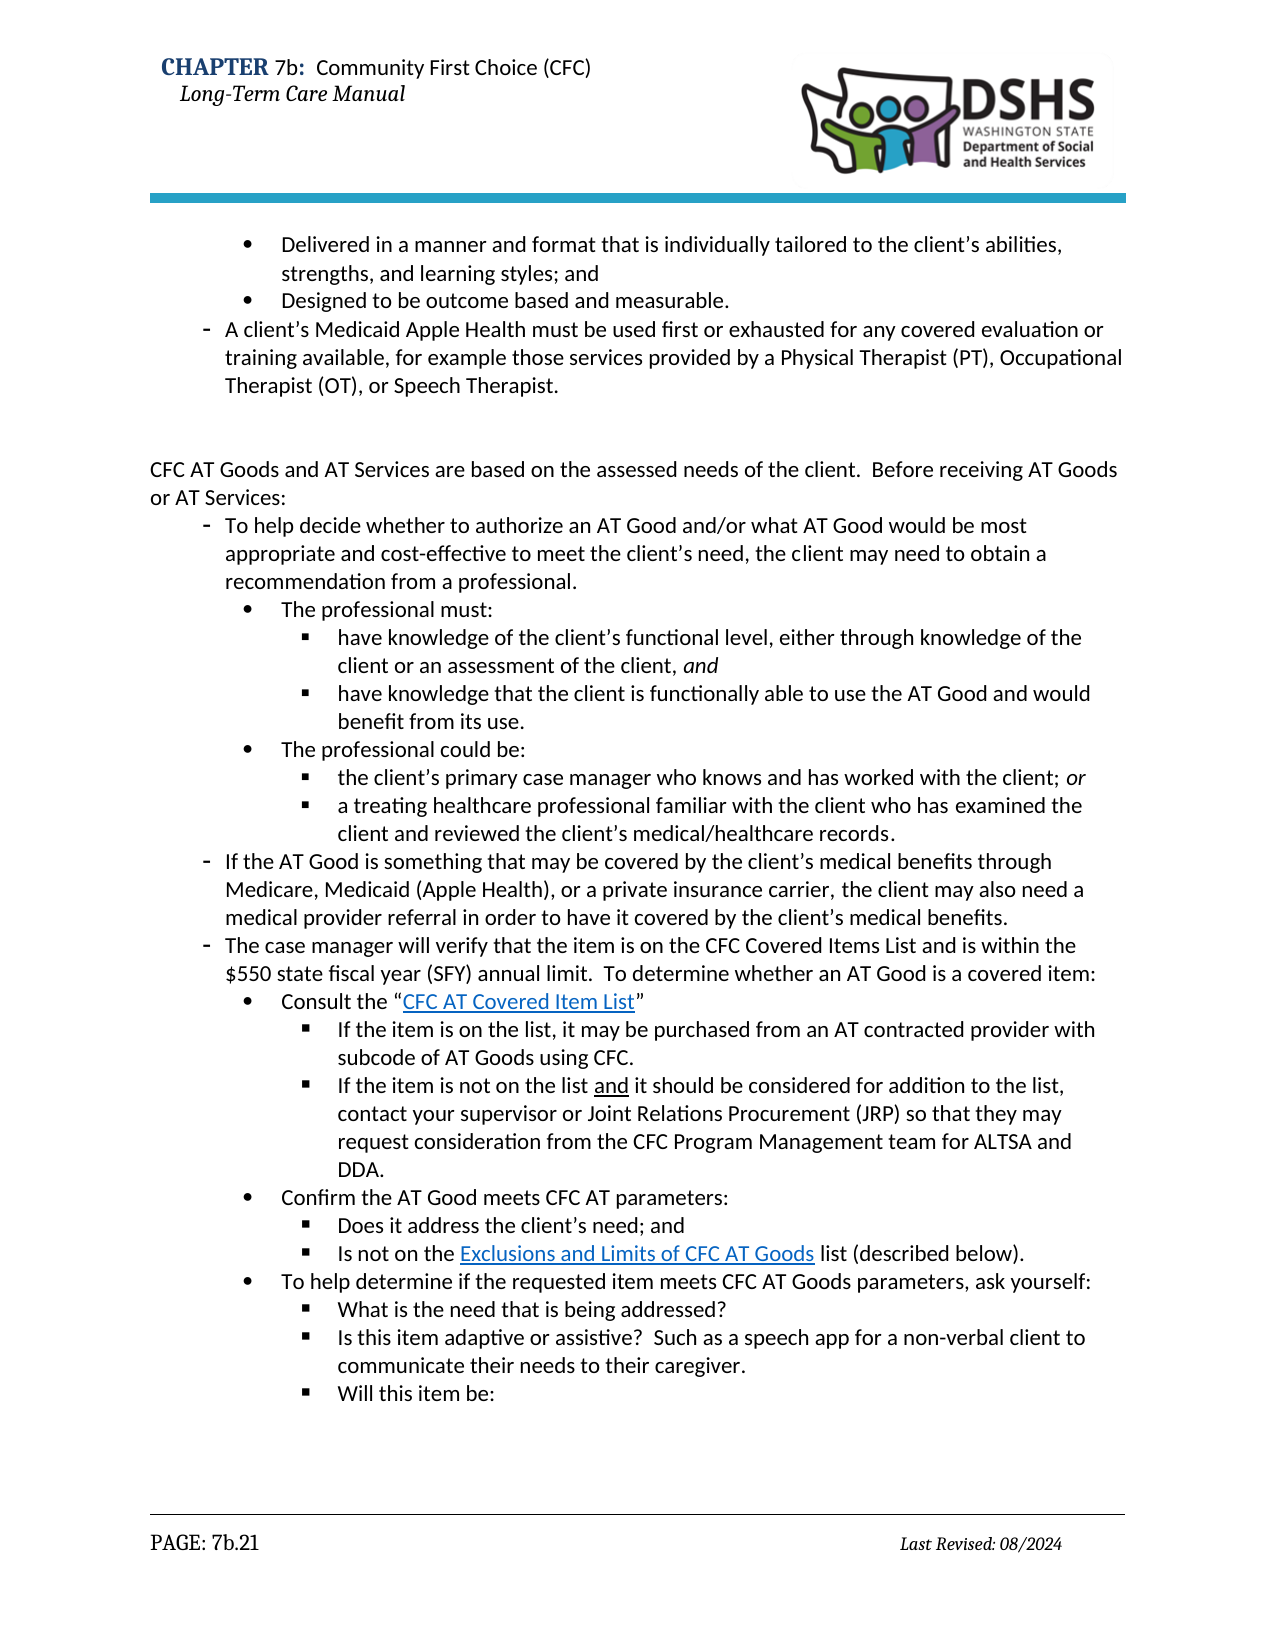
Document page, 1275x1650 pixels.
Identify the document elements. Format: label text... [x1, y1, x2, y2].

list a treating healthcare professional familiar with the client who has examined the client and reviewed the client’s medical/healthcare records. [300, 791, 1125, 847]
text CFC AT Goods and AT Services are based on the assessed needs of the client. Before receiving AT Goods or AT Services: [150, 455, 1125, 511]
list The professional must: [244, 595, 1125, 623]
picture [791, 52, 1115, 189]
list What is the need that is being addressed? [300, 1295, 1125, 1323]
list Confirm the AT Good meets CFC AT parameters: [244, 1183, 1125, 1211]
list the client’s primary case manager who knows and has worked with the client; or [300, 763, 1125, 791]
list If the item is not on the list and it should be considered for addition to the list, contact your supervisor or Joint Relations Procurement (JRP) so that they may request consideration from the CFC Program Management team for ALTSA and DDA. [300, 1071, 1125, 1183]
list Will this item be: [300, 1379, 1125, 1407]
list If the item is on the list, it may be purchased from an AT contracted provider with subcode of AT Goods using CFC. [300, 1015, 1125, 1071]
list The professional could be: [244, 735, 1125, 763]
list Designed to be outcome based and measurable. [244, 287, 1125, 315]
list Consult the “CFC AT Covered Item List” [244, 987, 1125, 1015]
list The case manager will verify that the item is on the CFC Covered Items List and is within the $550 state fiscal year (SFY) annual limit. To determine whether an AT Good is a covered item: [202, 931, 1125, 987]
list have knowledge of the client’s functional level, either through knowledge of the client or an assessment of the client, and [300, 623, 1125, 679]
list To help determine if the requested item meets CFC AT Goods parameters, ask yourself: [244, 1267, 1125, 1295]
list Is not on the Exclusions and Limits of CFC AT Goods list (described below). [300, 1239, 1125, 1267]
list Delivered in a manner and format that is individually tailored to the client’s abilities, strengths, and learning styles; and [244, 231, 1125, 287]
list Does it address the client’s need; and [300, 1211, 1125, 1239]
list have knowledge that the client is functionally able to use the AT Good and would benefit from its use. [300, 679, 1125, 735]
list Is this item adaptive or assistive? Such as a speech app for a non-verbal client to communicate their needs to their caregiver. [300, 1323, 1125, 1379]
list If the AT Good is something that may be covered by the client’s medical benefits through Medicare, Medicaid (Apple Health), or a private insurance carrier, the client may also need a medical provider referral in order to have it covered by the client’s medical benefits. [202, 847, 1125, 931]
list A client’s Medicaid Apple Health must be used first or exhausted for any covered evaluation or training available, for example those services provided by a Physical Therapist (PT), Occupational Therapist (OT), or Speech Therapist. [202, 315, 1125, 399]
list To help decide whether to authorize an AT Good and/or what AT Good would be most appropriate and cost-effective to meet the client’s need, the client may need to obtain a recommendation from a professional. [202, 511, 1125, 595]
